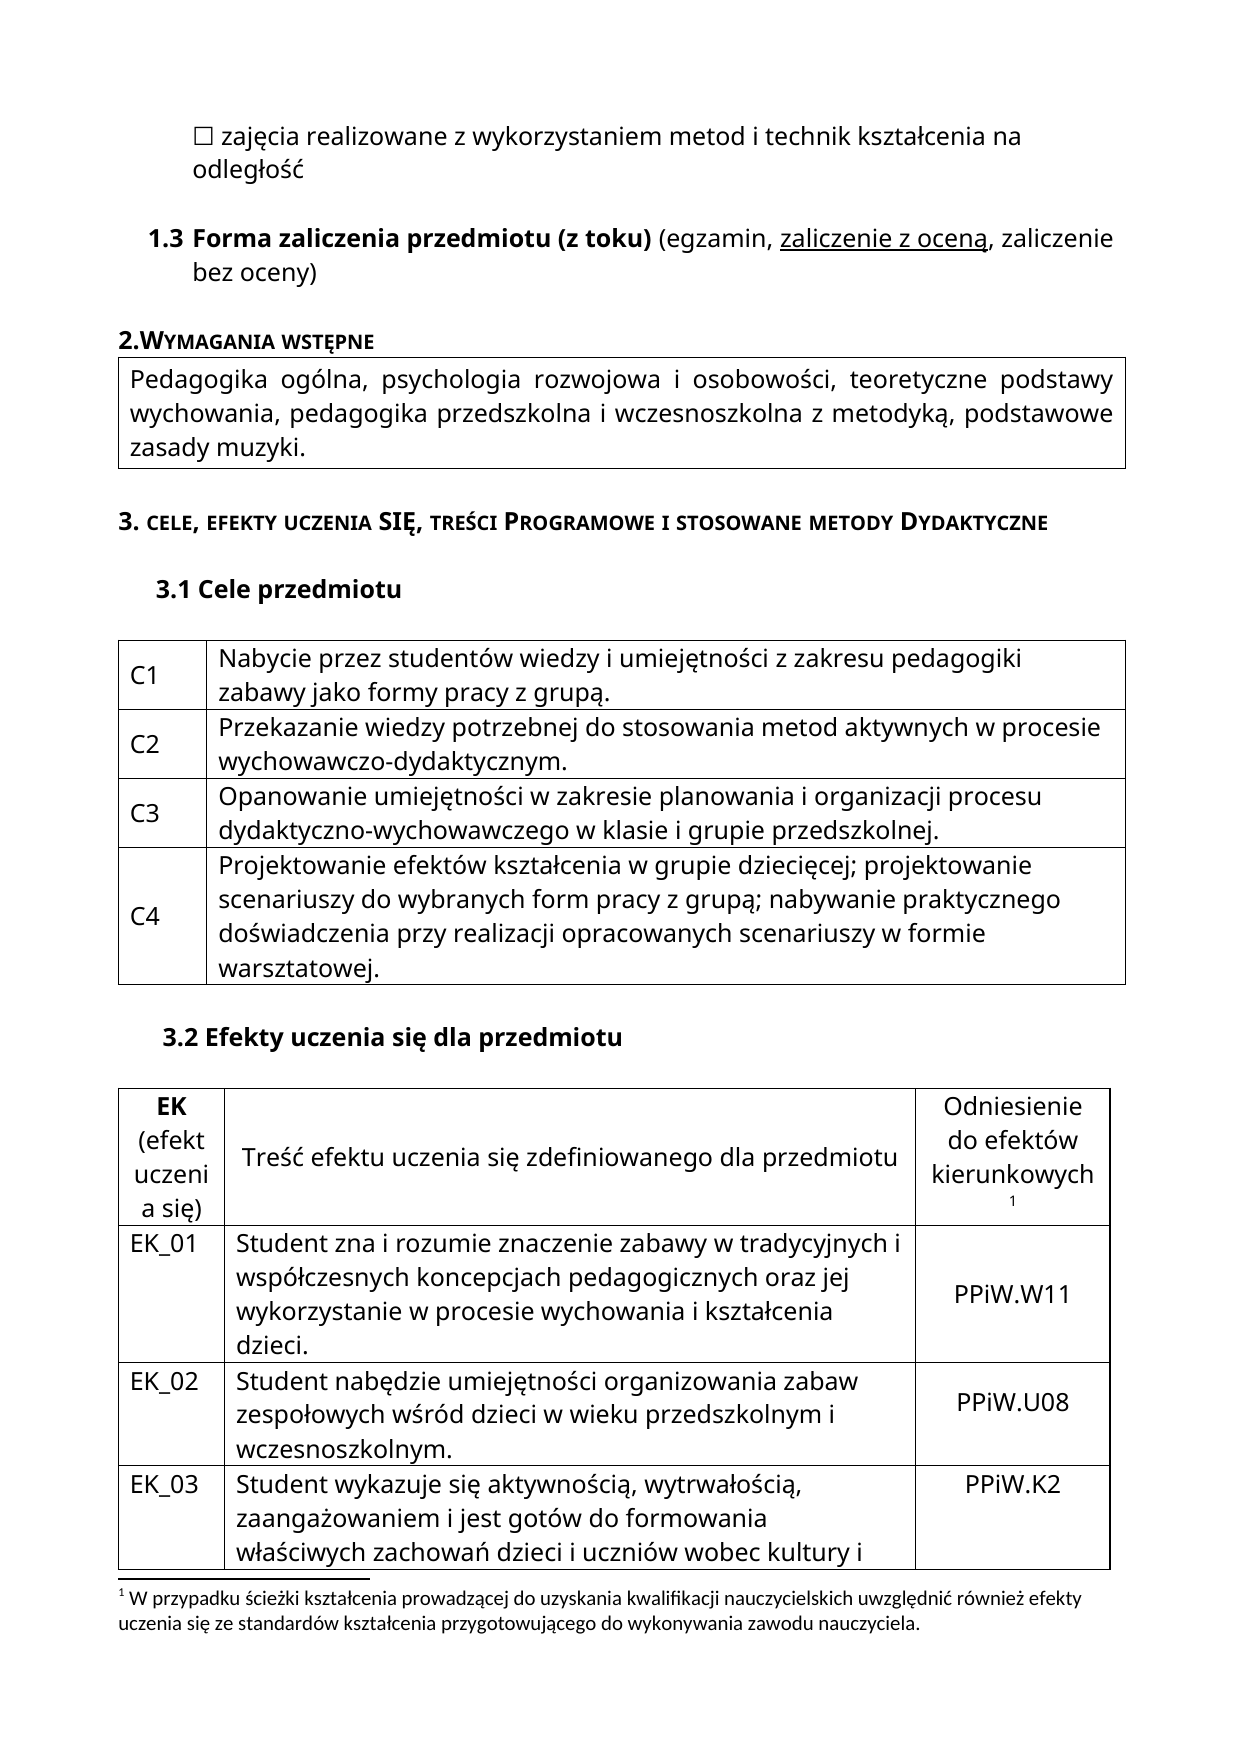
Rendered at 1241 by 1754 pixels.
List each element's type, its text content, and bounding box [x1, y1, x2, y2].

table_cell C4 [119, 848, 206, 984]
table_header Nabycie przez studentów wiedzy i umiejętności z zakresu pedagogiki zabawy jako formy pracy z grupą. [207, 641, 1125, 709]
text 1.3 Forma zaliczenia przedmiotu (z toku) (egzamin, zaliczenie z oceną, zaliczenie bez oceny) [148, 220, 1122, 288]
table_header C1 [119, 641, 206, 709]
table_cell Przekazanie wiedzy potrzebnej do stosowania metod aktywnych w procesie wychowawczo-dydaktycznym. [207, 710, 1125, 778]
table_cell Opanowanie umiejętności w zakresie planowania i organizacji procesu dydaktyczno-wychowawczego w klasie i grupie przedszkolnej. [207, 779, 1125, 847]
table_cell C2 [119, 710, 206, 778]
table_cell EK_02 [119, 1363, 224, 1465]
text ☐ zajęcia realizowane z wykorzystaniem metod i technik kształcenia na odległość [192, 118, 1122, 186]
table_header Odniesienie do efektów kierunkowych [916, 1089, 1109, 1225]
table_cell PPiW.U08 [916, 1363, 1109, 1465]
table_cell PPiW.K2 [916, 1466, 1109, 1568]
table_header Pedagogika ogólna, psychologia rozwojowa i osobowości, teoretyczne podstawy wychowania, pedagogika przedszkolna i wczesnoszkolna z metodyką, podstawowe zasady muzyki. [119, 358, 1125, 468]
table_cell EK_03 [119, 1466, 224, 1568]
table_header EK (efekt uczenia się) [119, 1089, 224, 1225]
table_cell Student zna i rozumie znaczenie zabawy w tradycyjnych i współczesnych koncepcjach pedagogicznych oraz jej wykorzystanie w procesie wychowania i kształcenia dzieci. [225, 1226, 915, 1362]
table_cell Student nabędzie umiejętności organizowania zabaw zespołowych wśród dzieci w wieku przedszkolnym i wczesnoszkolnym. [225, 1363, 915, 1465]
text 3. cele, efekty uczenia SIĘ, treści Programowe i stosowane metody Dydaktyczne [118, 503, 1122, 537]
table_cell EK_01 [119, 1226, 224, 1362]
table_header Treść efektu uczenia się zdefiniowanego dla przedmiotu [225, 1089, 915, 1225]
table_cell C3 [119, 779, 206, 847]
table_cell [225, 1466, 915, 1568]
table_cell PPiW.W11 [916, 1226, 1109, 1362]
text 2.Wymagania wstępne [118, 322, 1122, 357]
table_cell Projektowanie efektów kształcenia w grupie dziecięcej; projektowanie scenariuszy do wybranych form pracy z grupą; nabywanie praktycznego doświadczenia przy realizacji opracowanych scenariuszy w formie warsztatowej. [207, 848, 1125, 984]
text 3.2 Efekty uczenia się dla przedmiotu [162, 1019, 1122, 1053]
text 3.1 Cele przedmiotu [156, 571, 1122, 605]
